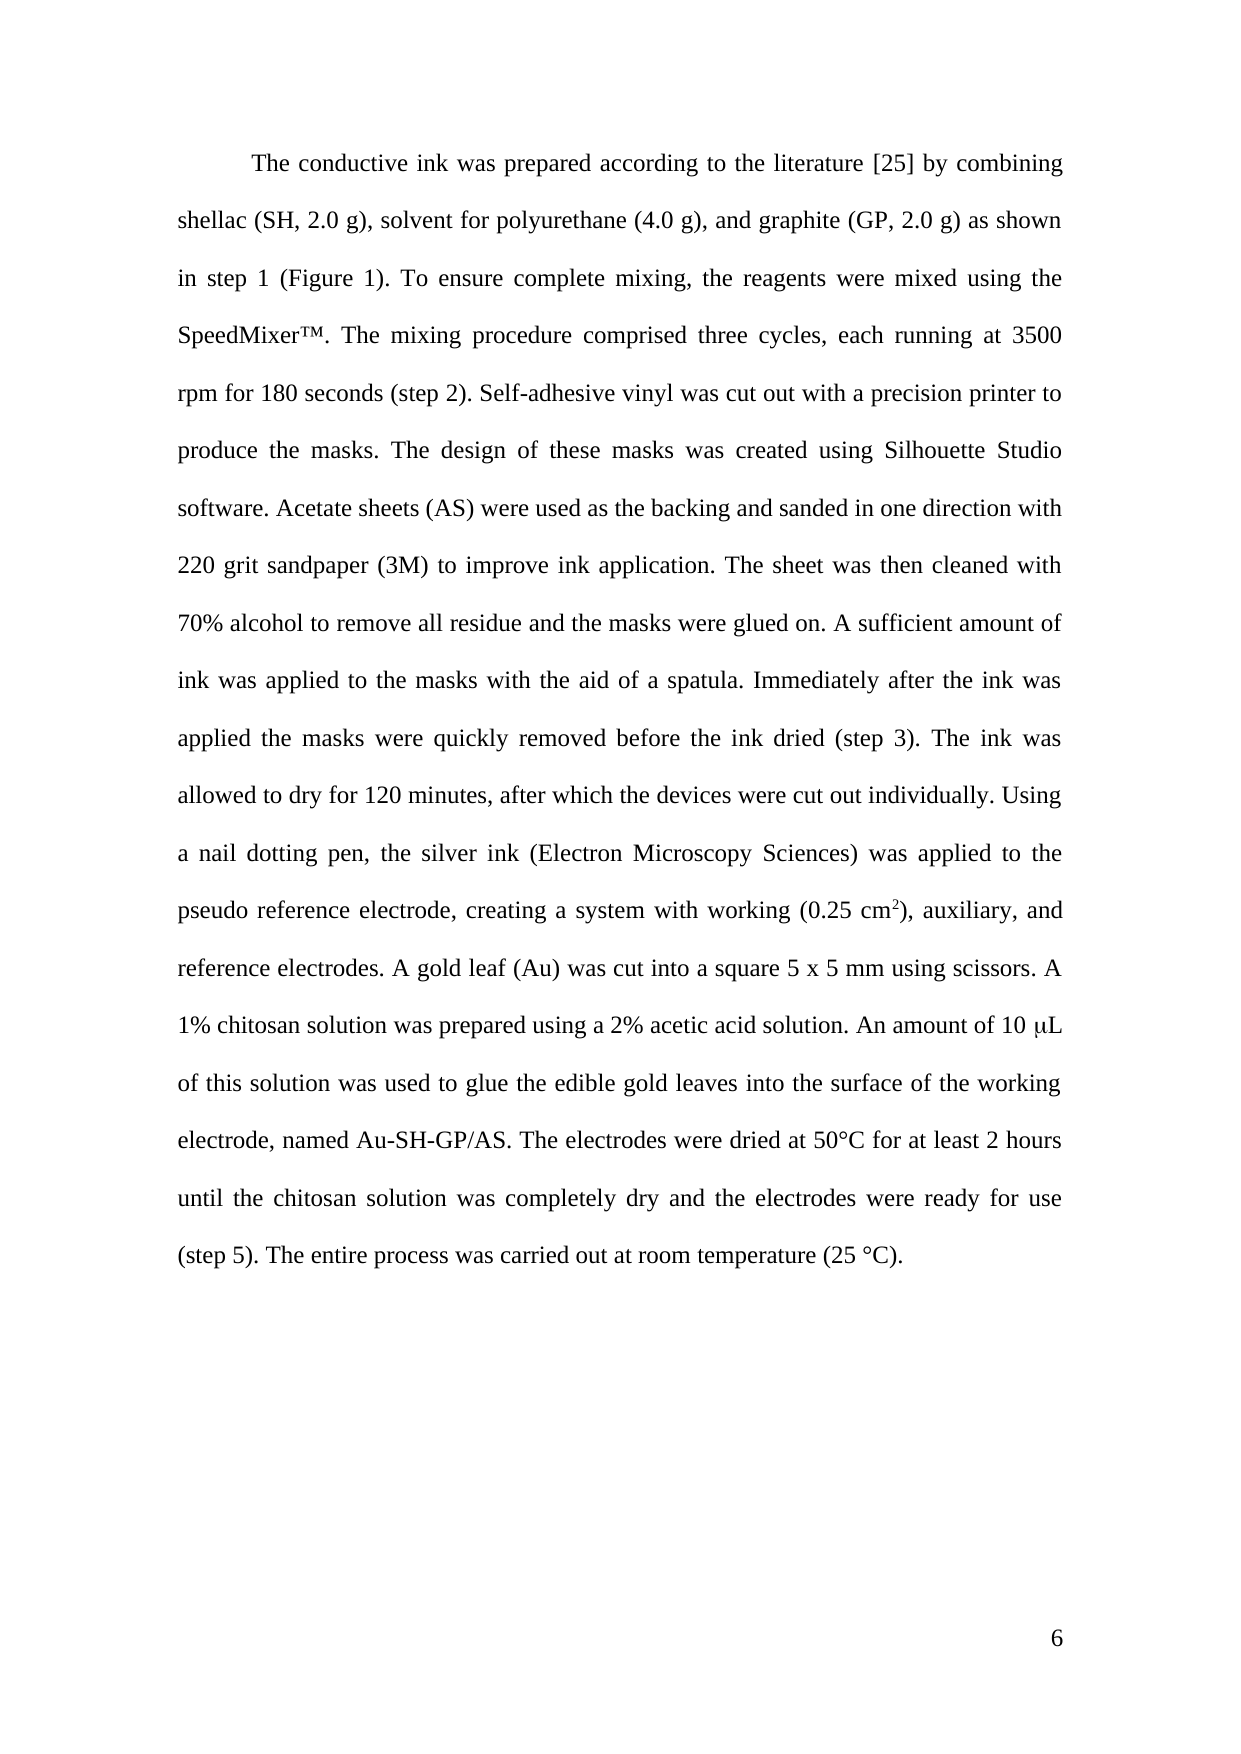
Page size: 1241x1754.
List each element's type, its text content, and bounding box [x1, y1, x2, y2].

text The conductive ink was prepared according to the literature [25] by combining shellac (SH, 2.0 g), solvent for polyurethane (4.0 g), and graphite (GP, 2.0 g) as shown in step 1 (Figure 1). To ensure complete mixing, the reagents were mixed using the SpeedMixer™. The mixing procedure comprised three cycles, each running at 3500 rpm for 180 seconds (step 2). Self-adhesive vinyl was cut out with a precision printer to produce the masks. The design of these masks was created using Silhouette Studio software. Acetate sheets (AS) were used as the backing and sanded in one direction with 220 grit sandpaper (3M) to improve ink application. The sheet was then cleaned with 70% alcohol to remove all residue and the masks were glued on. A sufficient amount of ink was applied to the masks with the aid of a spatula. Immediately after the ink was applied the masks were quickly removed before the ink dried (step 3). The ink was allowed to dry for 120 minutes, after which the devices were cut out individually. Using a nail dotting pen, the silver ink (Electron Microscopy Sciences) was applied to the pseudo reference electrode, creating a system with working (0.25 cm), auxiliary, and reference electrodes. A gold leaf (Au) was cut into a square 5 x 5 mm using scissors. A 1% chitosan solution was prepared using a 2% acetic acid solution. An amount of 10 L of this solution was used to glue the edible gold leaves into the surface of the working electrode, named Au-SH-GP/AS. The electrodes were dried at 50°C for at least 2 hours until the chitosan solution was completely dry and the electrodes were ready for use (step 5). The entire process was carried out at room temperature (25 °C). [177, 148, 1063, 1269]
